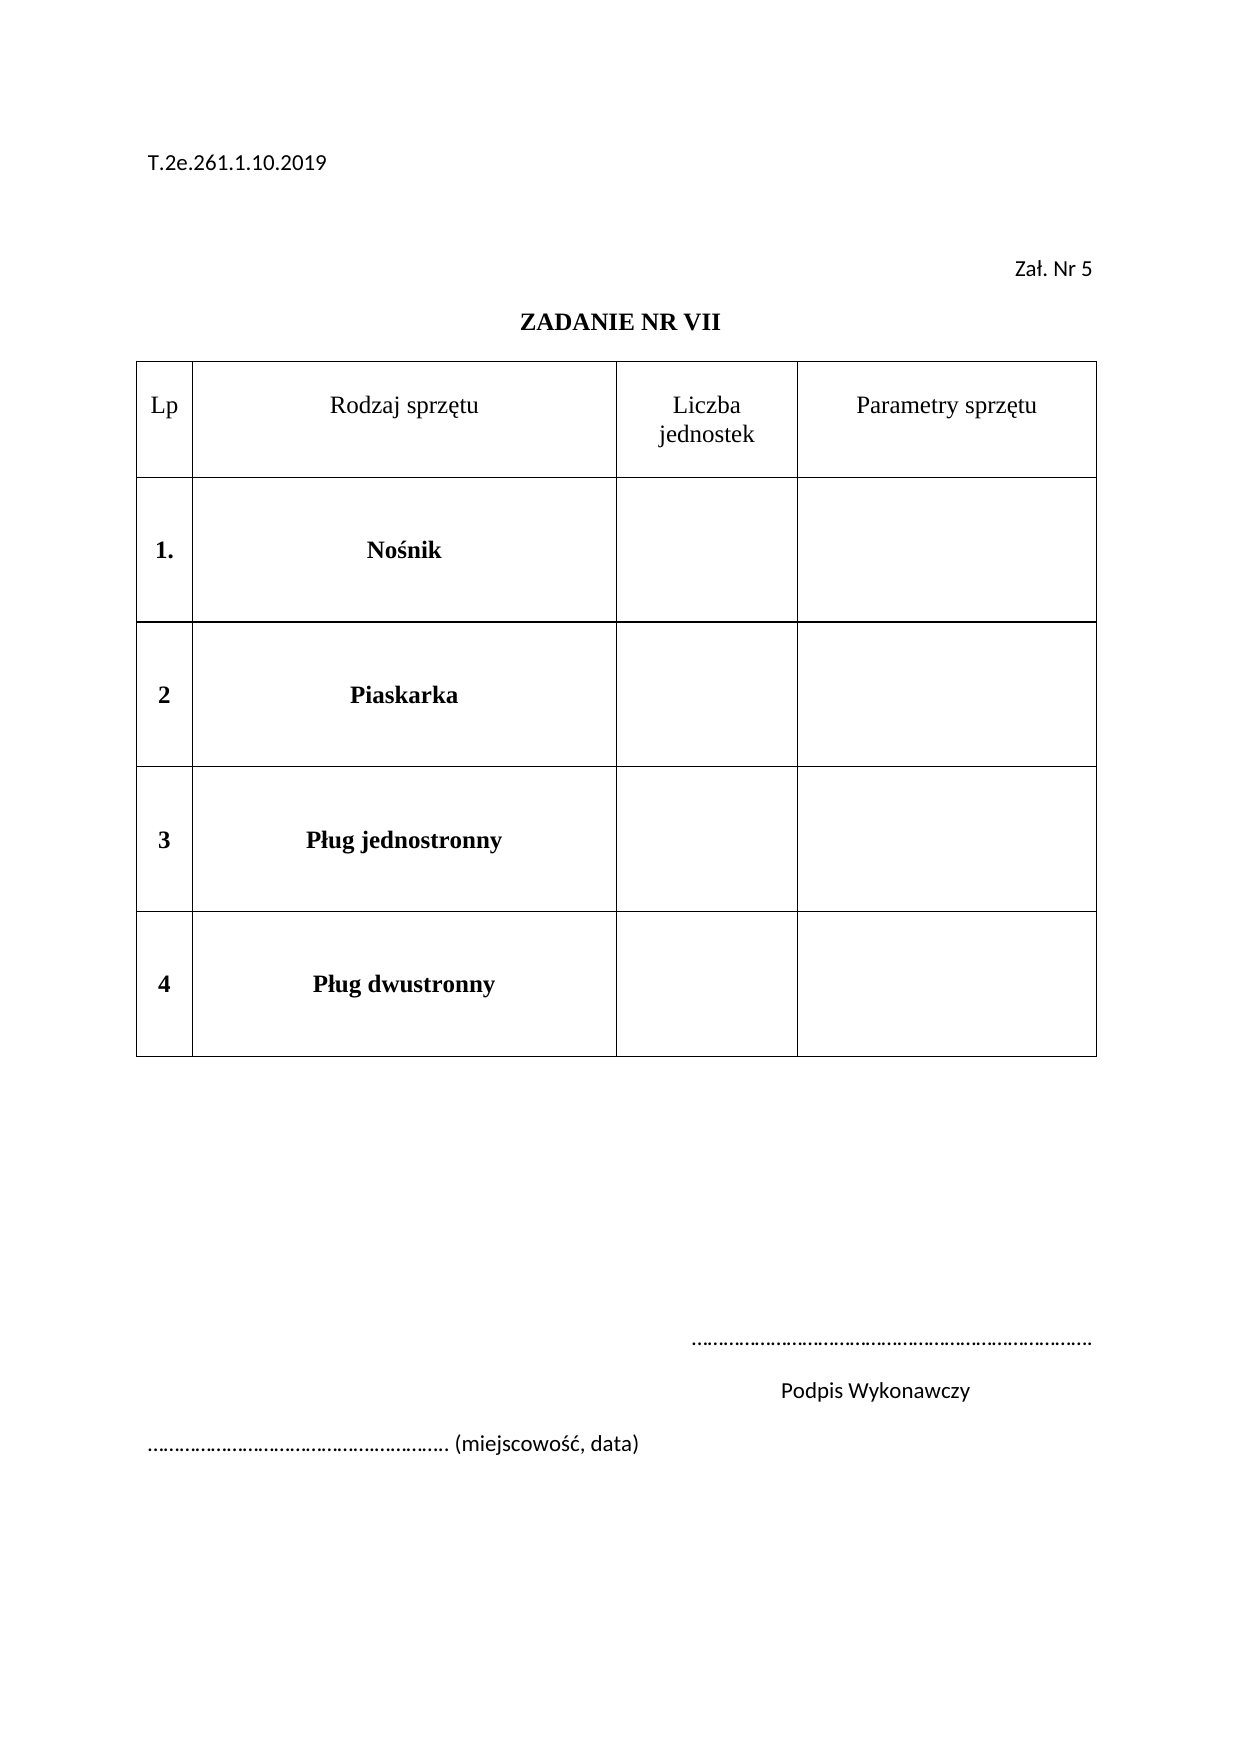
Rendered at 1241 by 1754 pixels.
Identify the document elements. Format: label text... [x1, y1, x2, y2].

text Zał. Nr 5 [148, 254, 1093, 282]
table_cell 2 [137, 623, 192, 766]
text T.2e.261.1.10.2019 [148, 148, 1093, 176]
table_cell [798, 912, 1096, 1056]
table_cell [617, 912, 797, 1056]
table_cell [798, 767, 1096, 911]
table_cell 1. [137, 478, 192, 621]
table_cell [617, 767, 797, 911]
text Podpis Wykonawczy [148, 1377, 1093, 1404]
table_cell Pług dwustronny [193, 912, 616, 1056]
text …………………………………………………………………. [148, 1323, 1093, 1352]
table_cell [798, 478, 1096, 621]
table_cell Pług jednostronny [193, 767, 616, 911]
table_header Lp [137, 362, 192, 477]
table_header Rodzaj sprzętu [193, 362, 616, 477]
table_cell Piaskarka [193, 623, 616, 766]
table_cell [798, 623, 1096, 766]
text …………………………………….………….. (miejscowość, data) [148, 1429, 1093, 1458]
table_cell [617, 623, 797, 766]
table_cell 4 [137, 912, 192, 1056]
table_header Liczba jednostek [617, 362, 797, 477]
text ZADANIE NR VII [148, 307, 1093, 335]
table_header Parametry sprzętu [798, 362, 1096, 477]
table_cell Nośnik [193, 478, 616, 621]
table_cell [617, 478, 797, 621]
table_cell 3 [137, 767, 192, 911]
